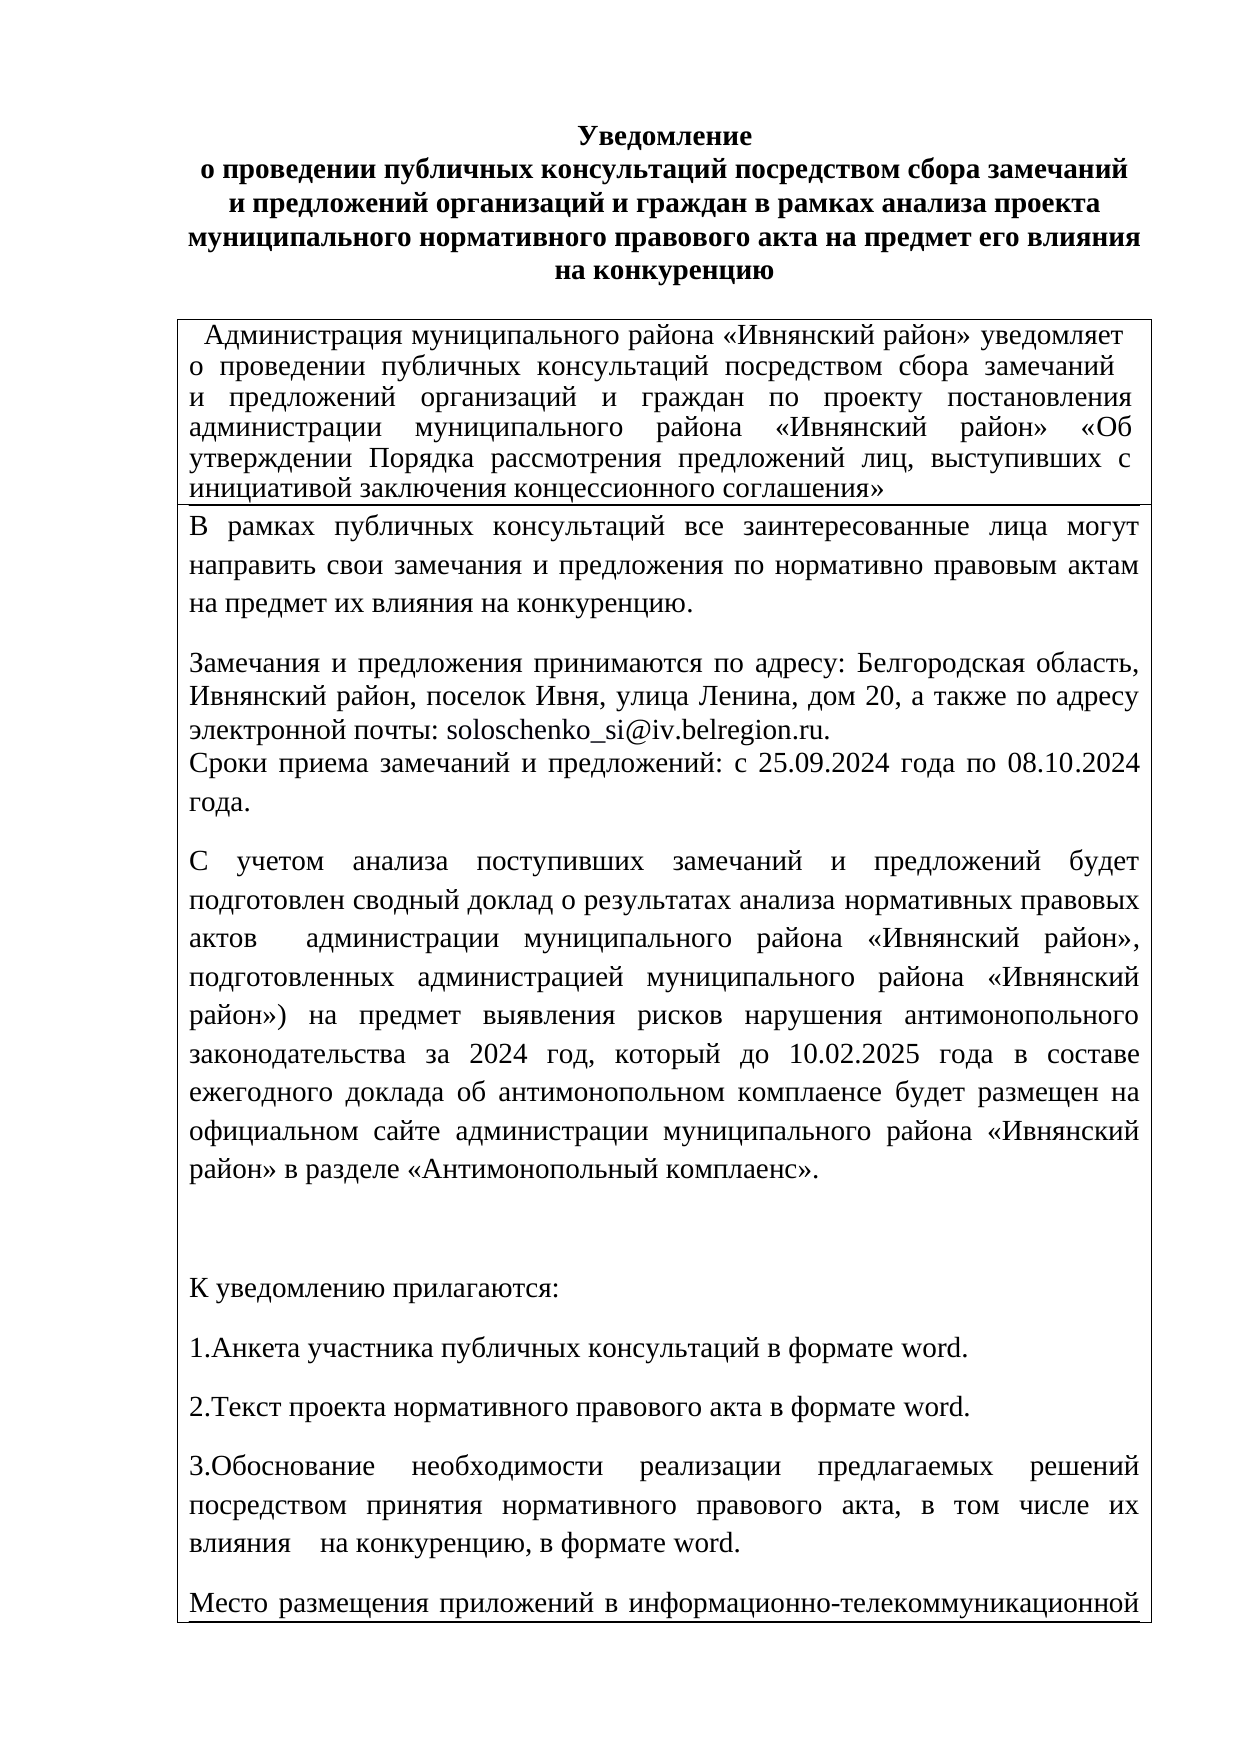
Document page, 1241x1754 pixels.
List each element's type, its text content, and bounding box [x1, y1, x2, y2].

text муниципального нормативного правового акта на предмет его влияния на конкуренцию [177, 219, 1152, 286]
text Уведомление [177, 118, 1152, 152]
text о проведении публичных консультаций посредством сбора замечаний [177, 152, 1152, 185]
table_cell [178, 505, 1151, 1622]
table_header Администрация муниципального района «Ивнянский район» уведомляет о проведении публичных консультаций посредством сбора замечаний и предложений организаций и граждан по проекту постановления администрации муниципального района «Ивнянский район» «Об утверждении Порядка рассмотрения предложений лиц, выступивших с инициативой заключения концессионного соглашения» [178, 320, 1151, 504]
text и предложений организаций и граждан в рамках анализа проекта [177, 185, 1152, 219]
